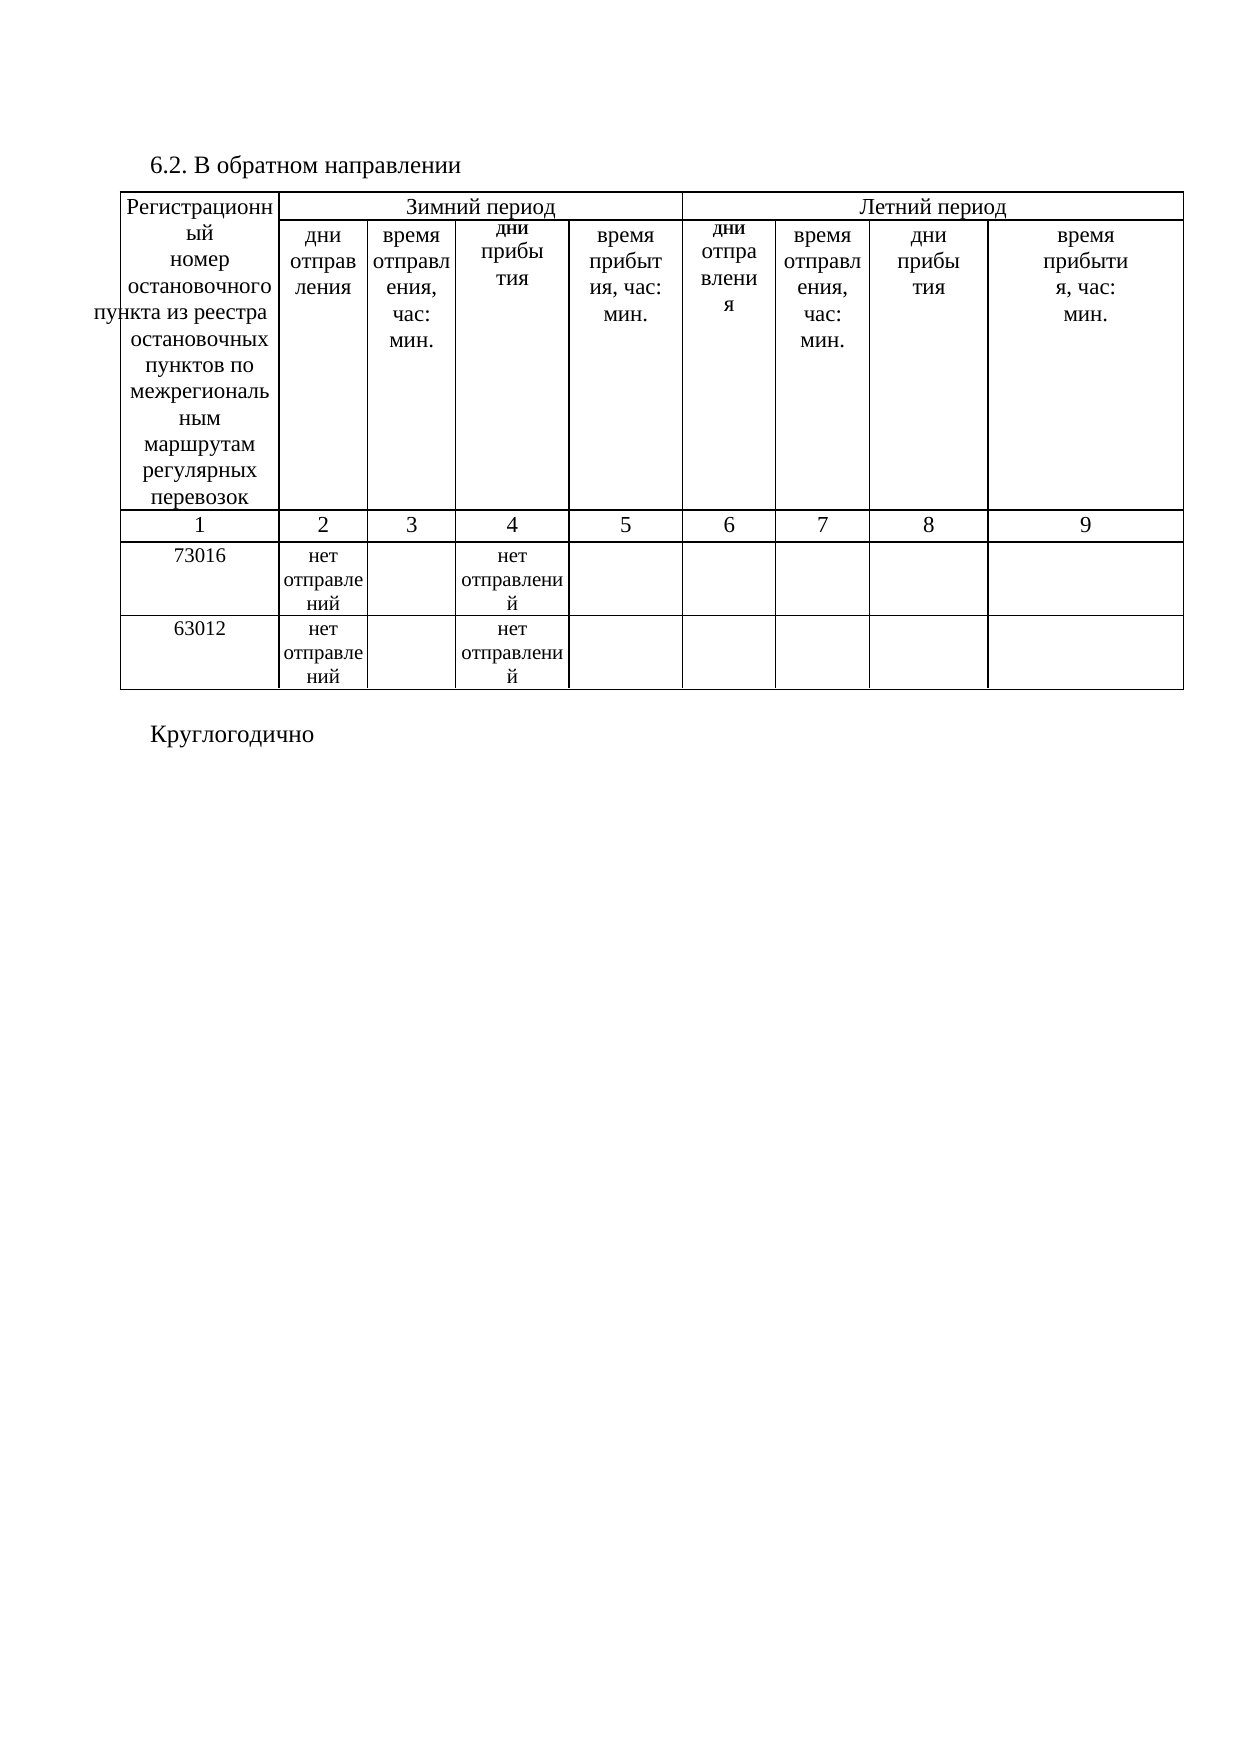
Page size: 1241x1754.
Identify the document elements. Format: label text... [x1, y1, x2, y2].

table_header Регистрационный номер остановочного пункта из реестра остановочных пунктов по межрегиональным маршрутам регулярных перевозок [121, 193, 278, 509]
table_cell 63012 [121, 616, 278, 688]
table_cell 4 [456, 511, 568, 541]
table_cell 7 [776, 511, 869, 541]
table_header Летний период [683, 193, 1183, 219]
table_cell дни прибы тия [870, 221, 987, 509]
text Круглогодично [150, 719, 1090, 747]
table_cell 8 [870, 511, 987, 541]
table_cell 5 [570, 511, 682, 541]
text 6.2. В обратном направлении [150, 150, 1090, 179]
table_cell [776, 616, 869, 688]
table_cell [870, 616, 987, 688]
table_cell [368, 543, 455, 615]
table_cell 9 [989, 511, 1183, 541]
table_cell 6 [683, 511, 775, 541]
table_cell время отправл ения, час: мин. [776, 221, 869, 509]
table_cell [989, 543, 1183, 615]
table_cell 3 [368, 511, 455, 541]
table_cell [683, 543, 775, 615]
table_cell время прибыти я, час: мин. [989, 221, 1183, 509]
table_cell время прибыт ия, час: мин. [570, 221, 682, 509]
table_cell дни отправ ления [280, 221, 367, 509]
table_cell [570, 543, 682, 615]
table_cell [989, 616, 1183, 688]
table_cell 1 [121, 511, 278, 541]
table_cell [570, 616, 682, 688]
table_cell нет отправлений [280, 543, 367, 615]
table_cell [776, 543, 869, 615]
table_cell нет отправлений [280, 616, 367, 688]
table_cell 2 [280, 511, 367, 541]
table_cell время отправл ения, час: мин. [368, 221, 455, 509]
table_cell ДНИ прибы тия [456, 221, 568, 509]
table_cell [368, 616, 455, 688]
table_cell ДНИ отпра влени я [683, 221, 775, 509]
table_cell нет отправлений [456, 543, 568, 615]
table_cell [870, 543, 987, 615]
table_header Зимний период [280, 193, 682, 219]
table_cell 73016 [121, 543, 278, 615]
table_cell нет отправлений [456, 616, 568, 688]
table_cell [683, 616, 775, 688]
